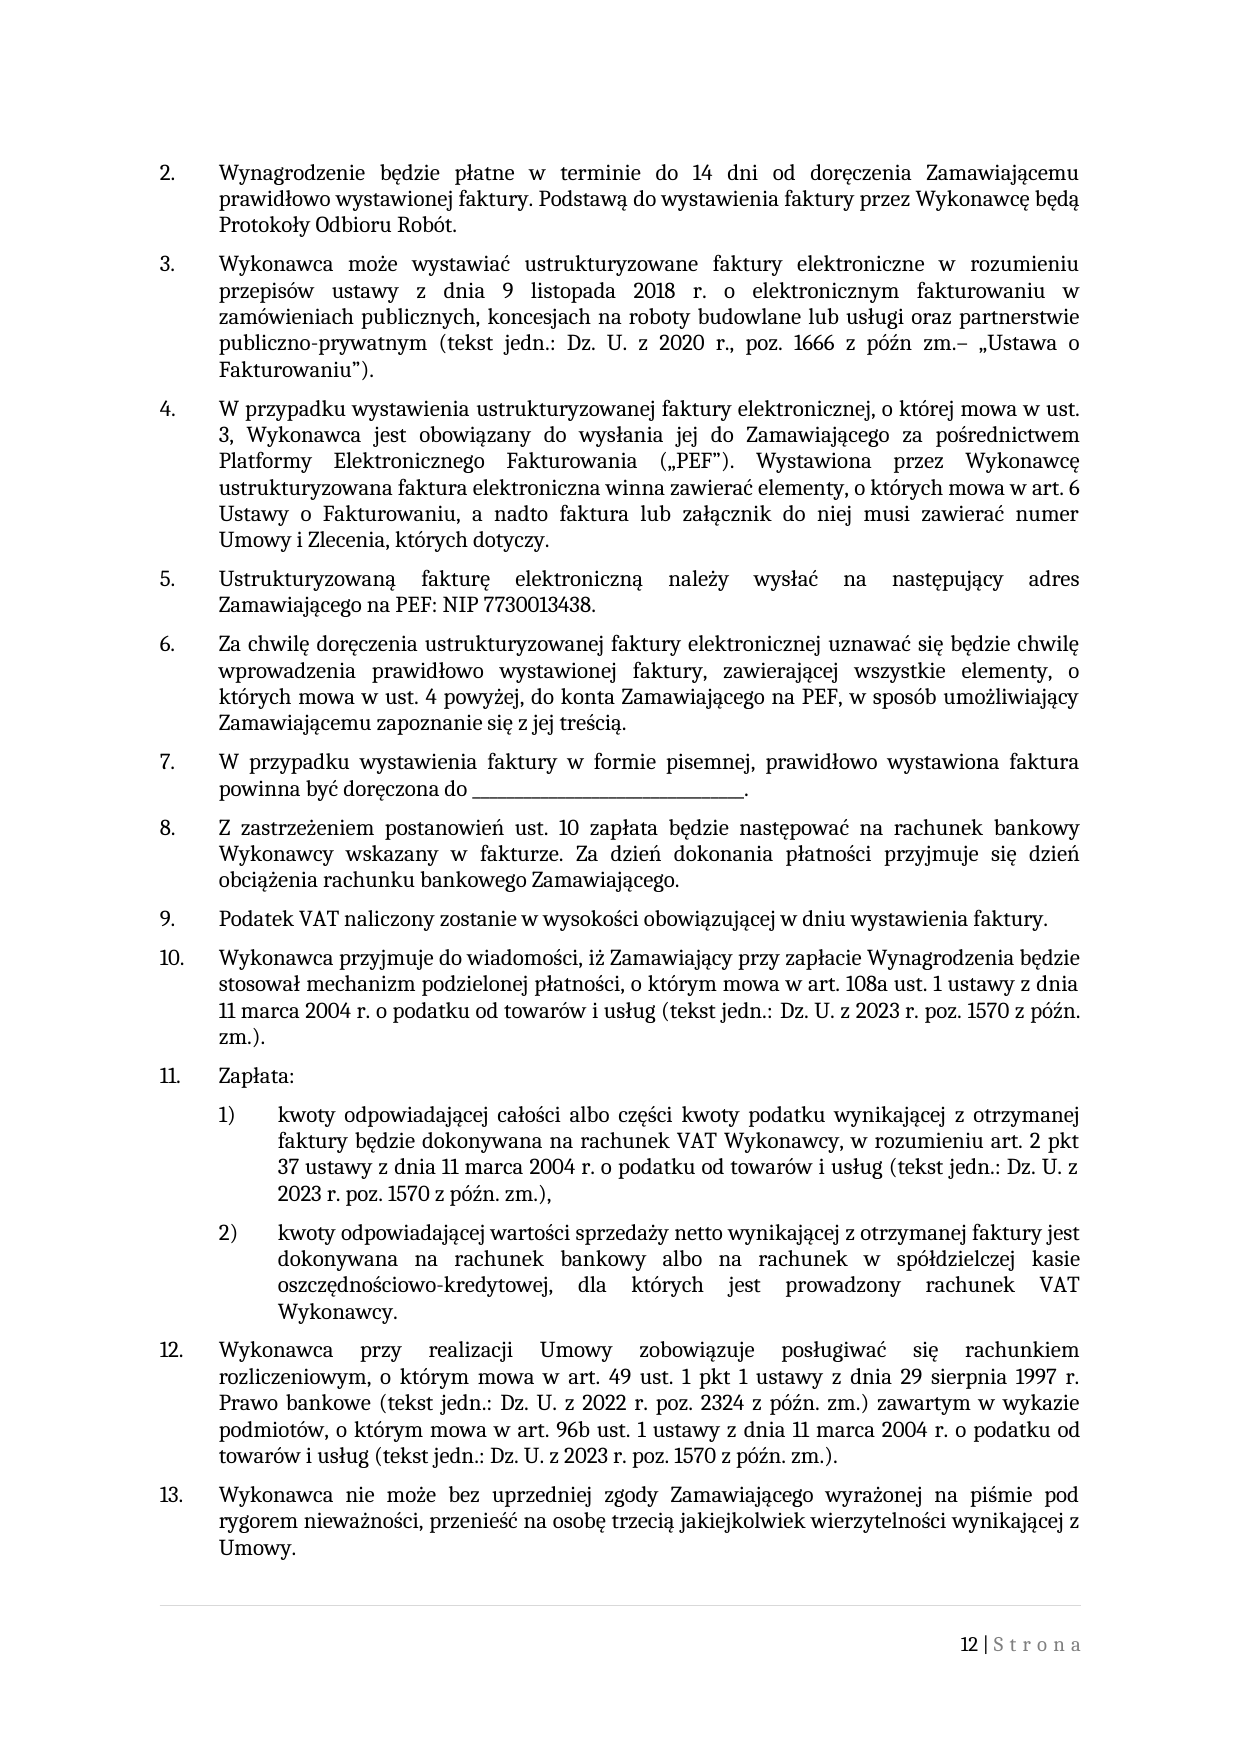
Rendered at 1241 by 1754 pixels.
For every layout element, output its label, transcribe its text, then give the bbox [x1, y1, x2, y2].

list Ustrukturyzowaną fakturę elektroniczną należy wysłać na następujący adres Zamawiającego na PEF: NIP 7730013438. [159, 566, 1081, 619]
list Wykonawca nie może bez uprzedniej zgody Zamawiającego wyrażonej na piśmie pod rygorem nieważności, przenieść na osobę trzecią jakiejkolwiek wierzytelności wynikającej z Umowy. [159, 1482, 1081, 1561]
list Wykonawca przyjmuje do wiadomości, iż Zamawiający przy zapłacie Wynagrodzenia będzie stosował mechanizm podzielonej płatności, o którym mowa w art. 108a ust. 1 ustawy z dnia 11 marca 2004 r. o podatku od towarów i usług (tekst jedn.: Dz. U. z 2023 r. poz. 1570 z późn. zm.). [159, 945, 1081, 1050]
list Z zastrzeżeniem postanowień ust. 10 zapłata będzie następować na rachunek bankowy Wykonawcy wskazany w fakturze. Za dzień dokonania płatności przyjmuje się dzień obciążenia rachunku bankowego Zamawiającego. [159, 814, 1081, 893]
list Wykonawca przy realizacji Umowy zobowiązuje posługiwać się rachunkiem rozliczeniowym, o którym mowa w art. 49 ust. 1 pkt 1 ustawy z dnia 29 sierpnia 1997 r. Prawo bankowe (tekst jedn.: Dz. U. z 2022 r. poz. 2324 z późn. zm.) zawartym w wykazie podmiotów, o którym mowa w art. 96b ust. 1 ustawy z dnia 11 marca 2004 r. o podatku od towarów i usług (tekst jedn.: Dz. U. z 2023 r. poz. 1570 z późn. zm.). [159, 1337, 1081, 1469]
text 1) kwoty odpowiadającej całości albo części kwoty podatku wynikającej z otrzymanej faktury będzie dokonywana na rachunek VAT Wykonawcy, w rozumieniu art. 2 pkt 37 ustawy z dnia 11 marca 2004 r. o podatku od towarów i usług (tekst jedn.: Dz. U. z 2023 r. poz. 1570 z późn. zm.), [218, 1101, 1081, 1207]
list Zapłata: [159, 1063, 1081, 1089]
text 2) kwoty odpowiadającej wartości sprzedaży netto wynikającej z otrzymanej faktury jest dokonywana na rachunek bankowy albo na rachunek w spółdzielczej kasie oszczędnościowo-kredytowej, dla których jest prowadzony rachunek VAT Wykonawcy. [218, 1219, 1081, 1325]
list W przypadku wystawienia ustrukturyzowanej faktury elektronicznej, o której mowa w ust. 3, Wykonawca jest obowiązany do wysłania jej do Zamawiającego za pośrednictwem Platformy Elektronicznego Fakturowania („PEF”). Wystawiona przez Wykonawcę ustrukturyzowana faktura elektroniczna winna zawierać elementy, o których mowa w art. 6 Ustawy o Fakturowaniu, a nadto faktura lub załącznik do niej musi zawierać numer Umowy i Zlecenia, których dotyczy. [159, 395, 1081, 553]
list Wykonawca może wystawiać ustrukturyzowane faktury elektroniczne w rozumieniu przepisów ustawy z dnia 9 listopada 2018 r. o elektronicznym fakturowaniu w zamówieniach publicznych, koncesjach na roboty budowlane lub usługi oraz partnerstwie publiczno-prywatnym (tekst jedn.: Dz. U. z 2020 r., poz. 1666 z późn zm.– „Ustawa o Fakturowaniu”). [159, 251, 1081, 383]
list Za chwilę doręczenia ustrukturyzowanej faktury elektronicznej uznawać się będzie chwilę wprowadzenia prawidłowo wystawionej faktury, zawierającej wszystkie elementy, o których mowa w ust. 4 powyżej, do konta Zamawiającego na PEF, w sposób umożliwiający Zamawiającemu zapoznanie się z jej treścią. [159, 631, 1081, 737]
list W przypadku wystawienia faktury w formie pisemnej, prawidłowo wystawiona faktura powinna być doręczona do ________________________________. [159, 749, 1081, 802]
list Podatek VAT naliczony zostanie w wysokości obowiązującej w dniu wystawienia faktury. [159, 906, 1081, 932]
list Wynagrodzenie będzie płatne w terminie do 14 dni od doręczenia Zamawiającemu prawidłowo wystawionej faktury. Podstawą do wystawienia faktury przez Wykonawcę będą Protokoły Odbioru Robót. [159, 159, 1081, 238]
